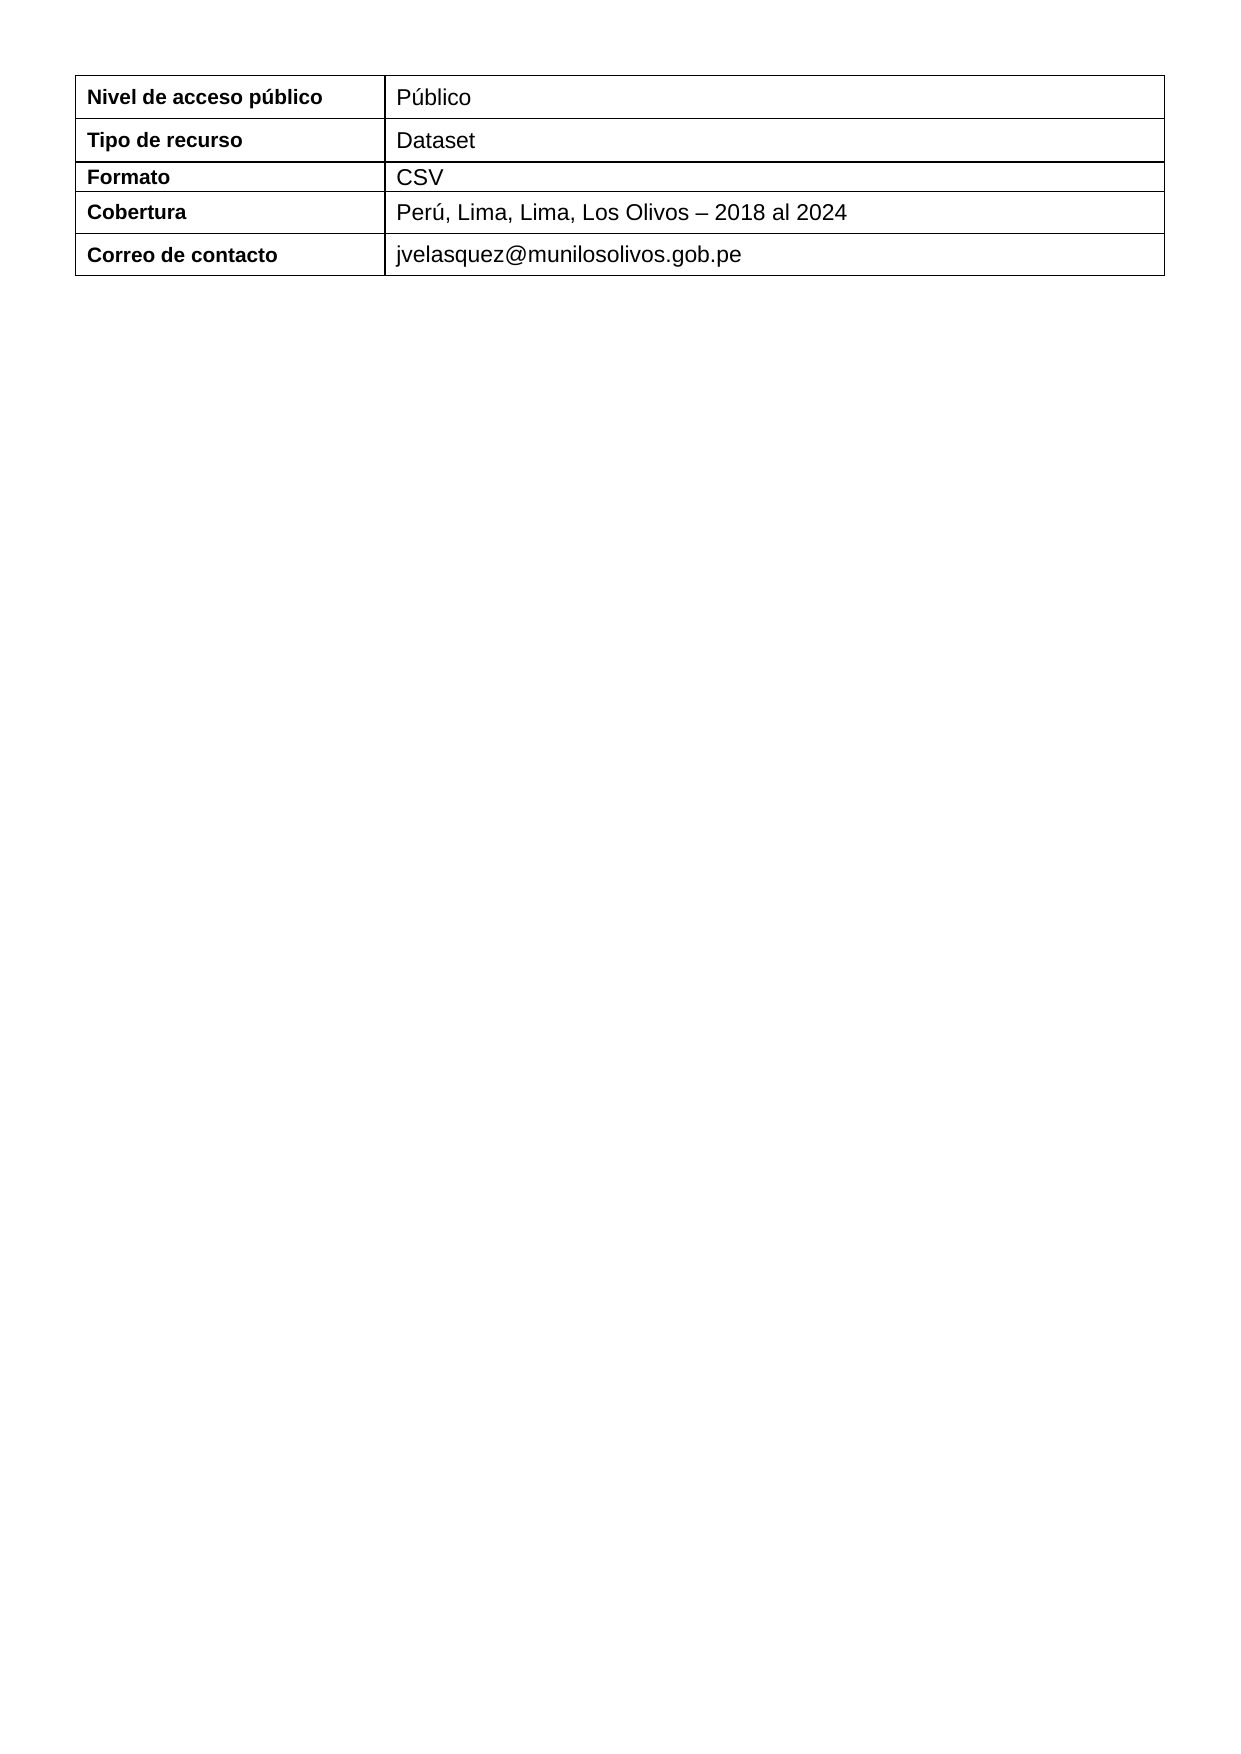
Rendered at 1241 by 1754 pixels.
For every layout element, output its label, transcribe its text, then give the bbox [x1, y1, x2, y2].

table_cell Dataset [386, 119, 1164, 161]
table_cell Nivel de acceso público [76, 76, 384, 118]
table_cell Público [386, 76, 1164, 118]
table_cell Perú, Lima, Lima, Los Olivos – 2018 al 2024 [386, 192, 1164, 232]
table_cell Correo de contacto [76, 234, 384, 275]
table_cell CSV [386, 163, 1164, 191]
table_cell Formato [76, 163, 384, 191]
table_cell jvelasquez@munilosolivos.gob.pe [386, 234, 1164, 275]
table_cell Tipo de recurso [76, 119, 384, 161]
table_cell Cobertura [76, 192, 384, 232]
